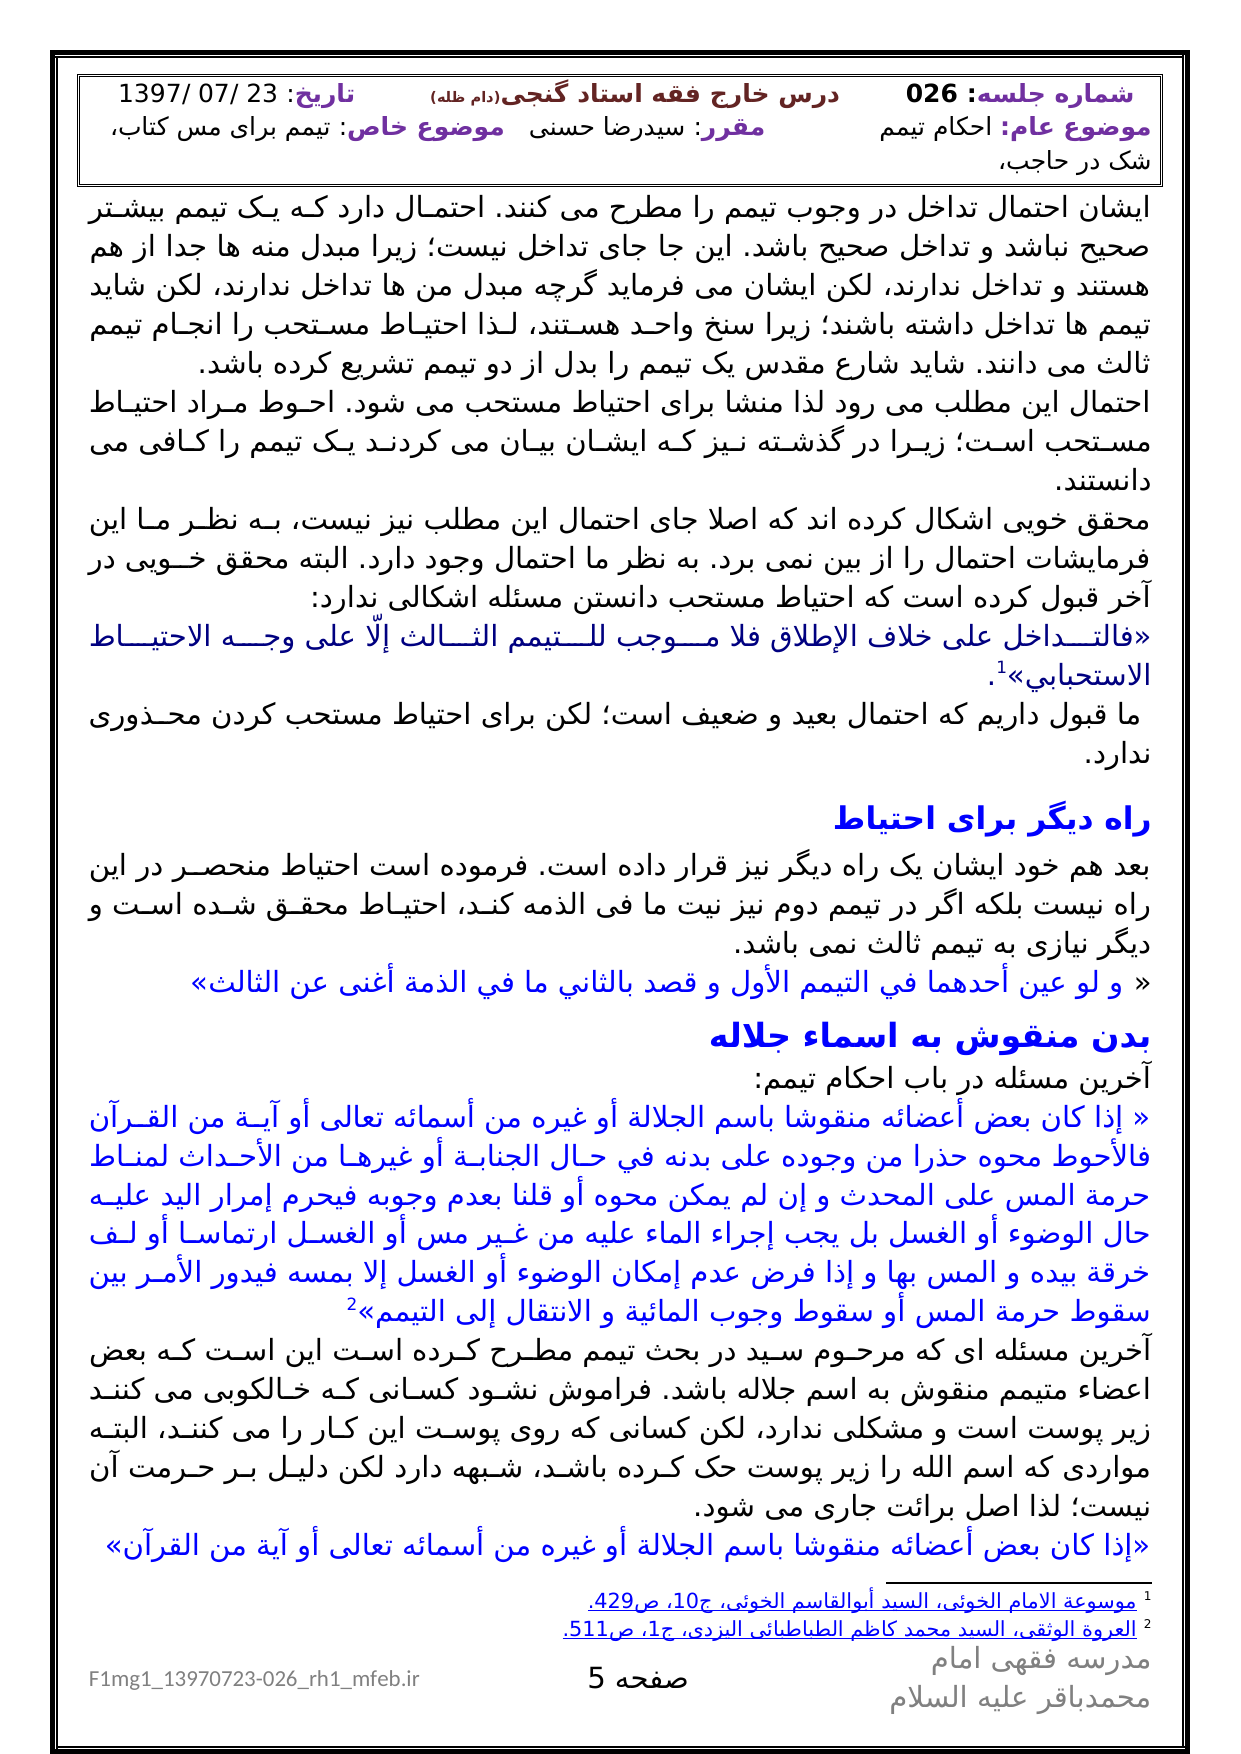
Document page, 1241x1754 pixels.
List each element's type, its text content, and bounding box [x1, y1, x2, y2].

text « و لو عين أحدهما في التیمم الأول و قصد بالثاني ما في الذمة أغنى عن الثالث» [89, 965, 1152, 999]
text « إذا كان بعض أعضائه منقوشا باسم الجلالة أو غيره من أسمائه تعالى أو آية من القرآن‌ فالأحوط محوه حذرا من وجوده على بدنه في حال الجنابة أو غيرها من الأحداث لمناط حرمة المس على المحدث و إن لم يمكن محوه أو قلنا بعدم وجوبه فيحرم إمرار اليد عليه حال الوضوء أو الغسل بل يجب إجراء الماء عليه من غير مس أو الغسل ارتماسا أو لف خرقة بيده و المس بها و إذا فرض عدم إمكان الوضوء أو الغسل إلا بمسه فيدور الأمر بين سقوط حرمة المس أو سقوط وجوب المائية و الانتقال إلى التيمم» [89, 1100, 1152, 1329]
text آخرین مسئله ای که مرحوم سید در بحث تیمم مطرح کرده است این است که بعض اعضاء متیمم منقوش به اسم جلاله باشد. فراموش نشود کسانی که خالکوبی می کنند زیر پوست است و مشکلی ندارد، لکن کسانی که روی پوست این کار را می کنند، البته مواردی که اسم الله را زیر پوست حک کرده باشد، شبهه دارد لکن دلیل بر حرمت آن نیست؛ لذا اصل برائت جاری می شود. [89, 1334, 1152, 1523]
text ایشان احتمال تداخل در وجوب تیمم را مطرح می کنند. احتمال دارد که یک تیمم بیشتر صحیح نباشد و تداخل صحیح باشد. این جا جای تداخل نیست؛ زیرا مبدل منه ها جدا از هم هستند و تداخل ندارند، لکن ایشان می فرماید گرچه مبدل من ها تداخل ندارند، لکن شاید تیمم ها تداخل داشته باشند؛ زیرا سنخ واحد هستند، لذا احتیاط مستحب را انجام تیمم ثالث می دانند. شاید شارع مقدس یک تیمم را بدل از دو تیمم تشریع کرده باشد. [89, 191, 1152, 380]
text «فالتداخل على خلاف الإطلاق فلا موجب للتيمم الثالث إلّا على وجه الاحتياط الاستحبابي». [89, 619, 1152, 692]
text احتمال این مطلب می رود لذا منشا برای احتیاط مستحب می شود. احوط مراد احتیاط مستحب است؛ زیرا در گذشته نیز که ایشان بیان می کردند یک تیمم را کافی می دانستند. [89, 385, 1152, 497]
subtitle راه دیگر برای احتیاط [89, 800, 1152, 836]
text ما قبول داریم که احتمال بعید و ضعیف است؛ لکن برای احتیاط مستحب کردن محذوری ندارد. [89, 697, 1152, 770]
text آخرین مسئله در باب احکام تیمم: [89, 1061, 1152, 1095]
text بعد هم خود ایشان یک راه دیگر نیز قرار داده است. فرموده است احتیاط منحصر در این راه نیست بلکه اگر در تیمم دوم نیز نیت ما فی الذمه کند، احتیاط محقق شده است و دیگر نیازی به تیمم ثالث نمی باشد. [89, 848, 1152, 960]
text «إذا كان بعض أعضائه منقوشا باسم الجلالة أو غيره من أسمائه تعالى أو آية من القرآن»‌ [89, 1528, 1152, 1562]
text محقق خویی اشکال کرده اند که اصلا جای احتمال این مطلب نیز نیست، به نظر ما این فرمایشات احتمال را از بین نمی برد. به نظر ما احتمال وجود دارد. البته محقق خویی در آخر قبول کرده است که احتیاط مستحب دانستن مسئله اشکالی ندارد: [89, 502, 1152, 614]
subtitle بدن منقوش به اسماء جلاله [89, 1016, 1152, 1055]
